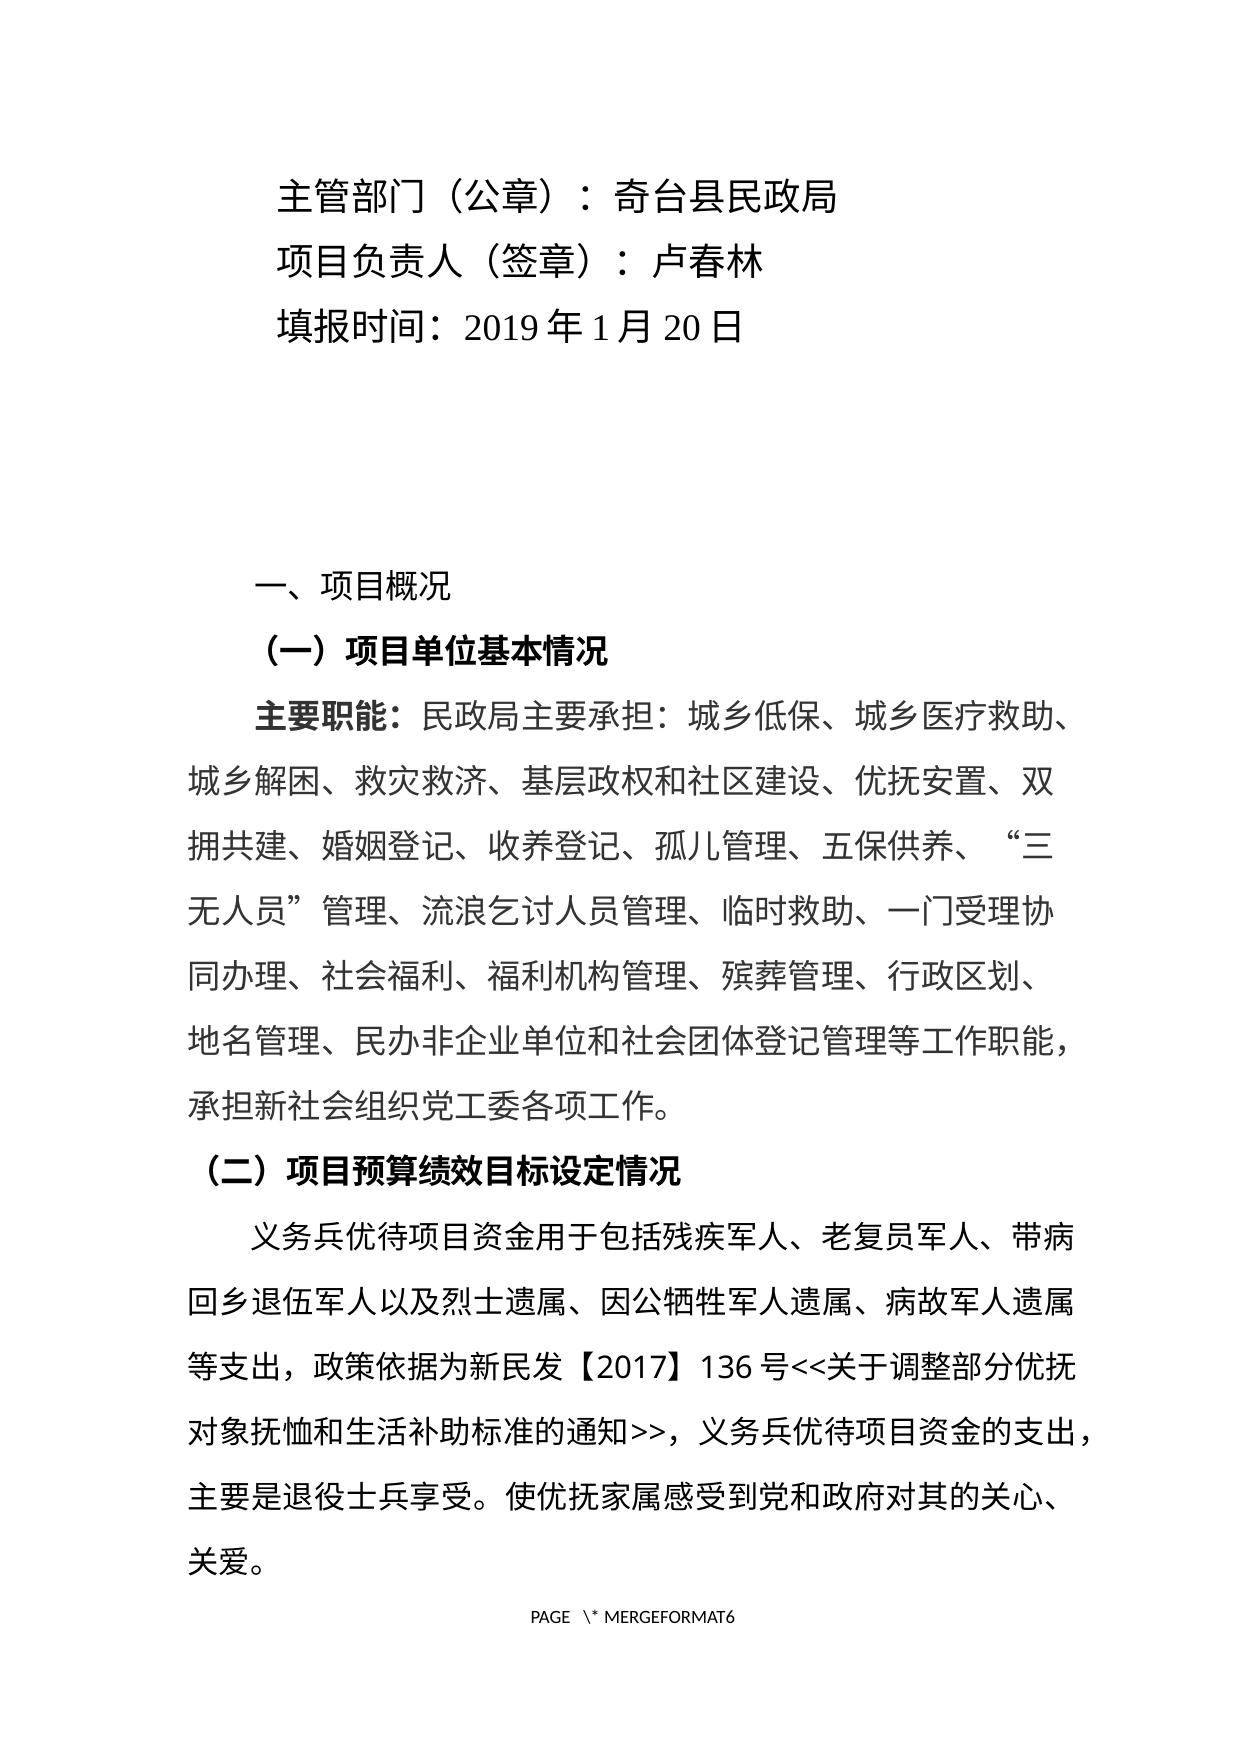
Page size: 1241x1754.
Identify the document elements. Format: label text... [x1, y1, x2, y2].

text 义务兵优待项目资金用于包括残疾军人、老复员军人、带病回乡退伍军人以及烈士遗属、因公牺牲军人遗属、病故军人遗属等支出，政策依据为新民发【2017】136号<<关于调整部分优抚对象抚恤和生活补助标准的通知>>，义务兵优待项目资金的支出，主要是退役士兵享受。使优抚家属感受到党和政府对其的关心、关爱。 [187, 1202, 1078, 1592]
text 主要职能：民政局主要承担：城乡低保、城乡医疗救助、城乡解困、救灾救济、基层政权和社区建设、优抚安置、双拥共建、婚姻登记、收养登记、孤儿管理、五保供养、“三无人员”管理、流浪乞讨人员管理、临时救助、一门受理协同办理、社会福利、福利机构管理、殡葬管理、行政区划、地名管理、民办非企业单位和社会团体登记管理等工作职能，承担新社会组织党工委各项工作。 [187, 682, 1078, 1137]
text 填报时间：2019年1月 20日 [187, 292, 1078, 357]
text 项目负责人（签章）：卢春林 [187, 227, 1078, 292]
text （二）项目预算绩效目标设定情况 [187, 1137, 1078, 1202]
text （一）项目单位基本情况 [187, 617, 1078, 682]
text 主管部门（公章）：奇台县民政局 [187, 162, 1078, 227]
text 一、项目概况 [187, 552, 1078, 617]
